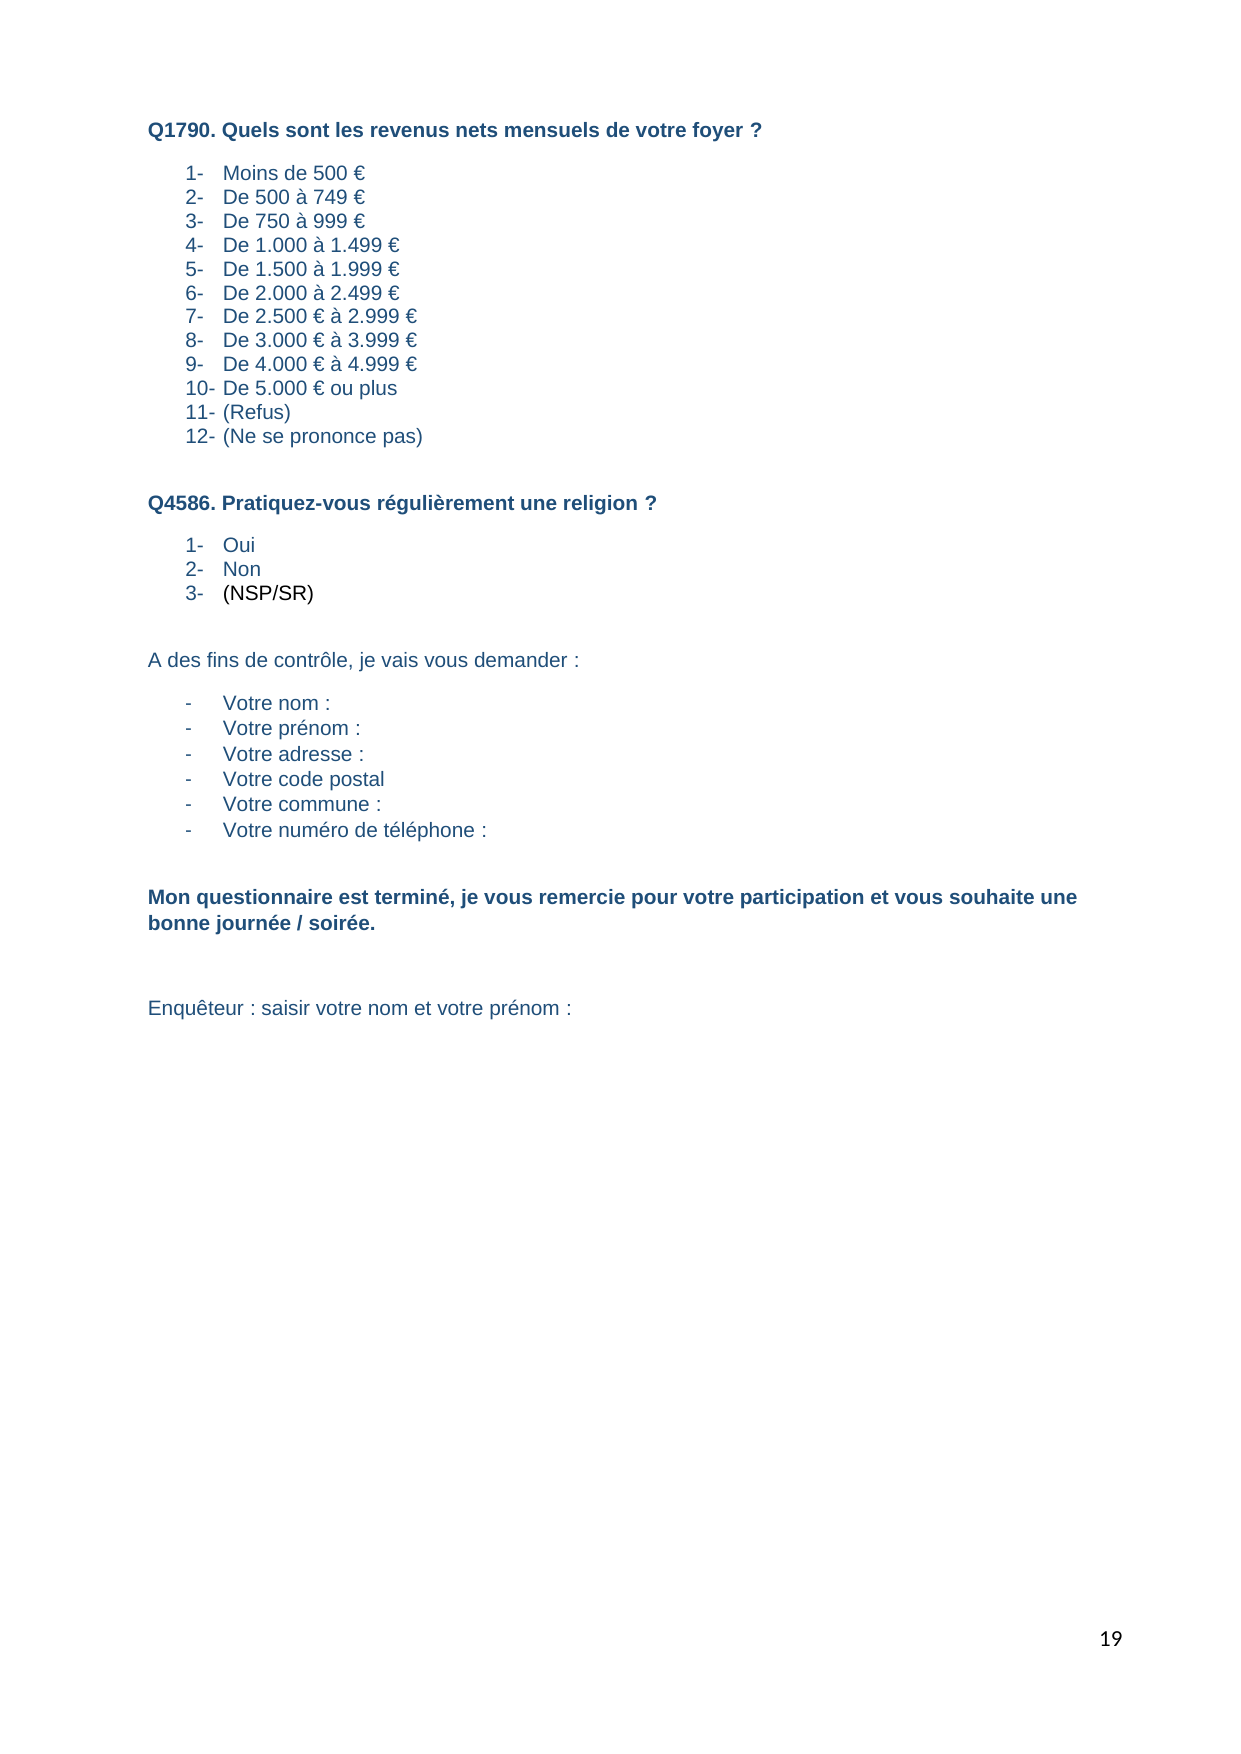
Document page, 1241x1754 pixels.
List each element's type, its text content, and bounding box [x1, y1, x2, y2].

list Votre numéro de téléphone : [185, 817, 1122, 842]
list Moins de 500 € [185, 161, 1122, 184]
list Votre code postal [185, 766, 1122, 792]
text Q4586. Pratiquez-vous régulièrement une religion ? [148, 491, 1122, 514]
list Non [185, 557, 1122, 581]
list De 2.500 € à 2.999 € [185, 304, 1122, 328]
text Enquêteur : saisir votre nom et votre prénom : [148, 996, 1122, 1020]
list De 1.500 à 1.999 € [185, 256, 1122, 280]
list De 500 à 749 € [185, 184, 1122, 208]
list (Ne se prononce pas) [185, 424, 1122, 448]
list Votre nom : [185, 690, 1122, 715]
text A des fins de contrôle, je vais vous demander : [148, 647, 1122, 671]
list Votre prénom : [185, 715, 1122, 741]
list De 750 à 999 € [185, 208, 1122, 232]
text Mon questionnaire est terminé, je vous remercie pour votre participation et vous souhaite une bonne journée / soirée. [148, 885, 1122, 935]
list (NSP/SR) [185, 581, 1122, 605]
list Oui [185, 533, 1122, 557]
list De 3.000 € à 3.999 € [185, 328, 1122, 352]
list Votre commune : [185, 792, 1122, 817]
list De 4.000 € à 4.999 € [185, 352, 1122, 376]
text Q1790. Quels sont les revenus nets mensuels de votre foyer ? [148, 118, 1122, 142]
list De 5.000 € ou plus [185, 376, 1122, 400]
list De 1.000 à 1.499 € [185, 232, 1122, 256]
list Votre adresse : [185, 741, 1122, 766]
list (Refus) [185, 400, 1122, 424]
list De 2.000 à 2.499 € [185, 280, 1122, 304]
